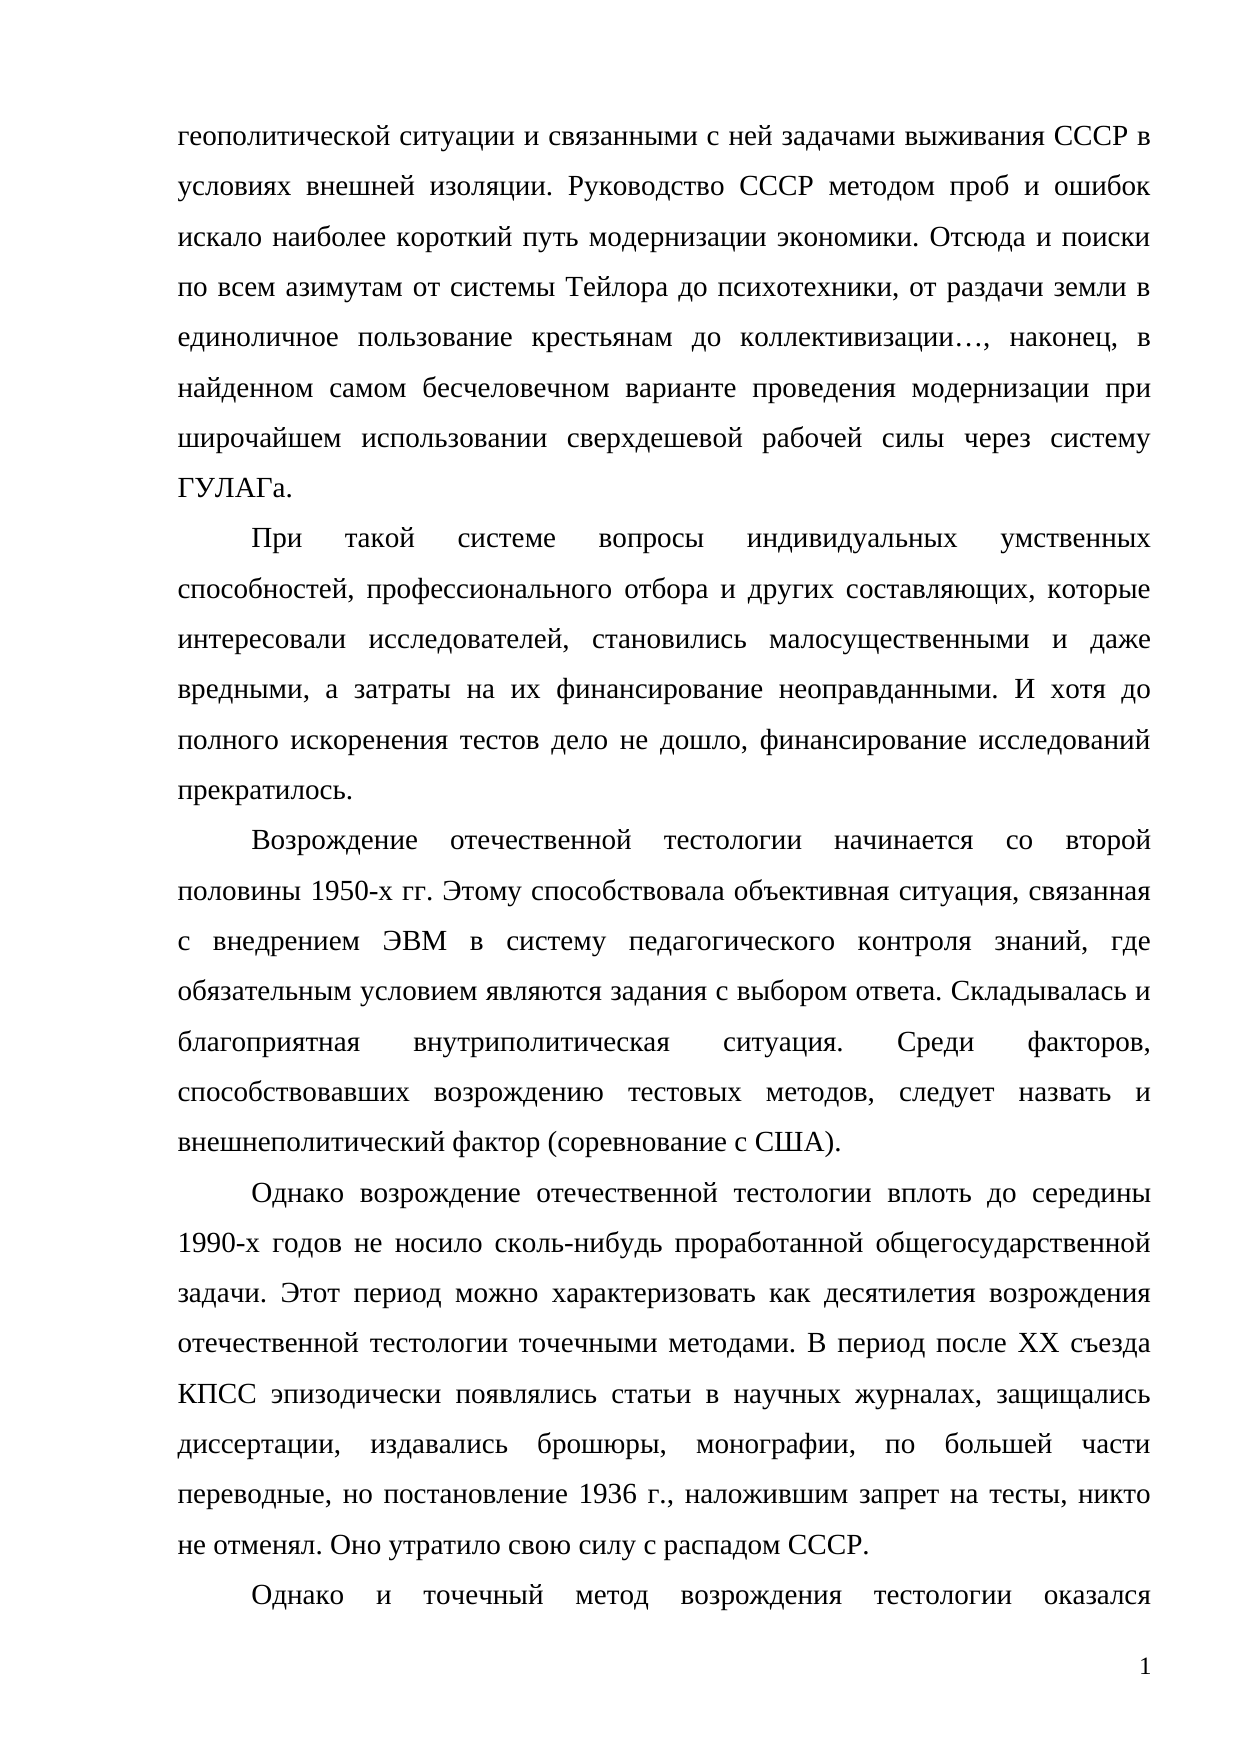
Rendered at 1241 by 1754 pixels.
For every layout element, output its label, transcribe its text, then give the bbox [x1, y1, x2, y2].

text Однако возрождение отечественной тестологии вплоть до середины 1990-х годов не носило сколь-нибудь проработанной общегосударственной задачи. Этот период можно характеризовать как десятилетия возрождения отечественной тестологии точечными методами. В период после ХХ съезда КПСС эпизодически появлялись статьи в научных журналах, защищались диссертации, издавались брошюры, монографии, по большей части переводные, но постановление 1936 г., наложившим запрет на тесты, никто не отменял. Оно утратило свою силу с распадом СССР. [177, 1175, 1152, 1560]
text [177, 1577, 1152, 1611]
text Возрождение отечественной тестологии начинается со второй половины 1950-х гг. Этому способствовала объективная ситуация, связанная с внедрением ЭВМ в систему педагогического контроля знаний, где обязательным условием являются задания с выбором ответа. Складывалась и благоприятная внутриполитическая ситуация. Среди факторов, способствовавших возрождению тестовых методов, следует назвать и внешнеполитический фактор (соревнование с США). [177, 822, 1152, 1158]
text При такой системе вопросы индивидуальных умственных способностей, профессионального отбора и других составляющих, которые интересовали исследователей, становились малосущественными и даже вредными, а затраты на их финансирование неоправданными. И хотя до полного искоренения тестов дело не дошло, финансирование исследований прекратилось. [177, 521, 1152, 806]
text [177, 118, 1152, 504]
